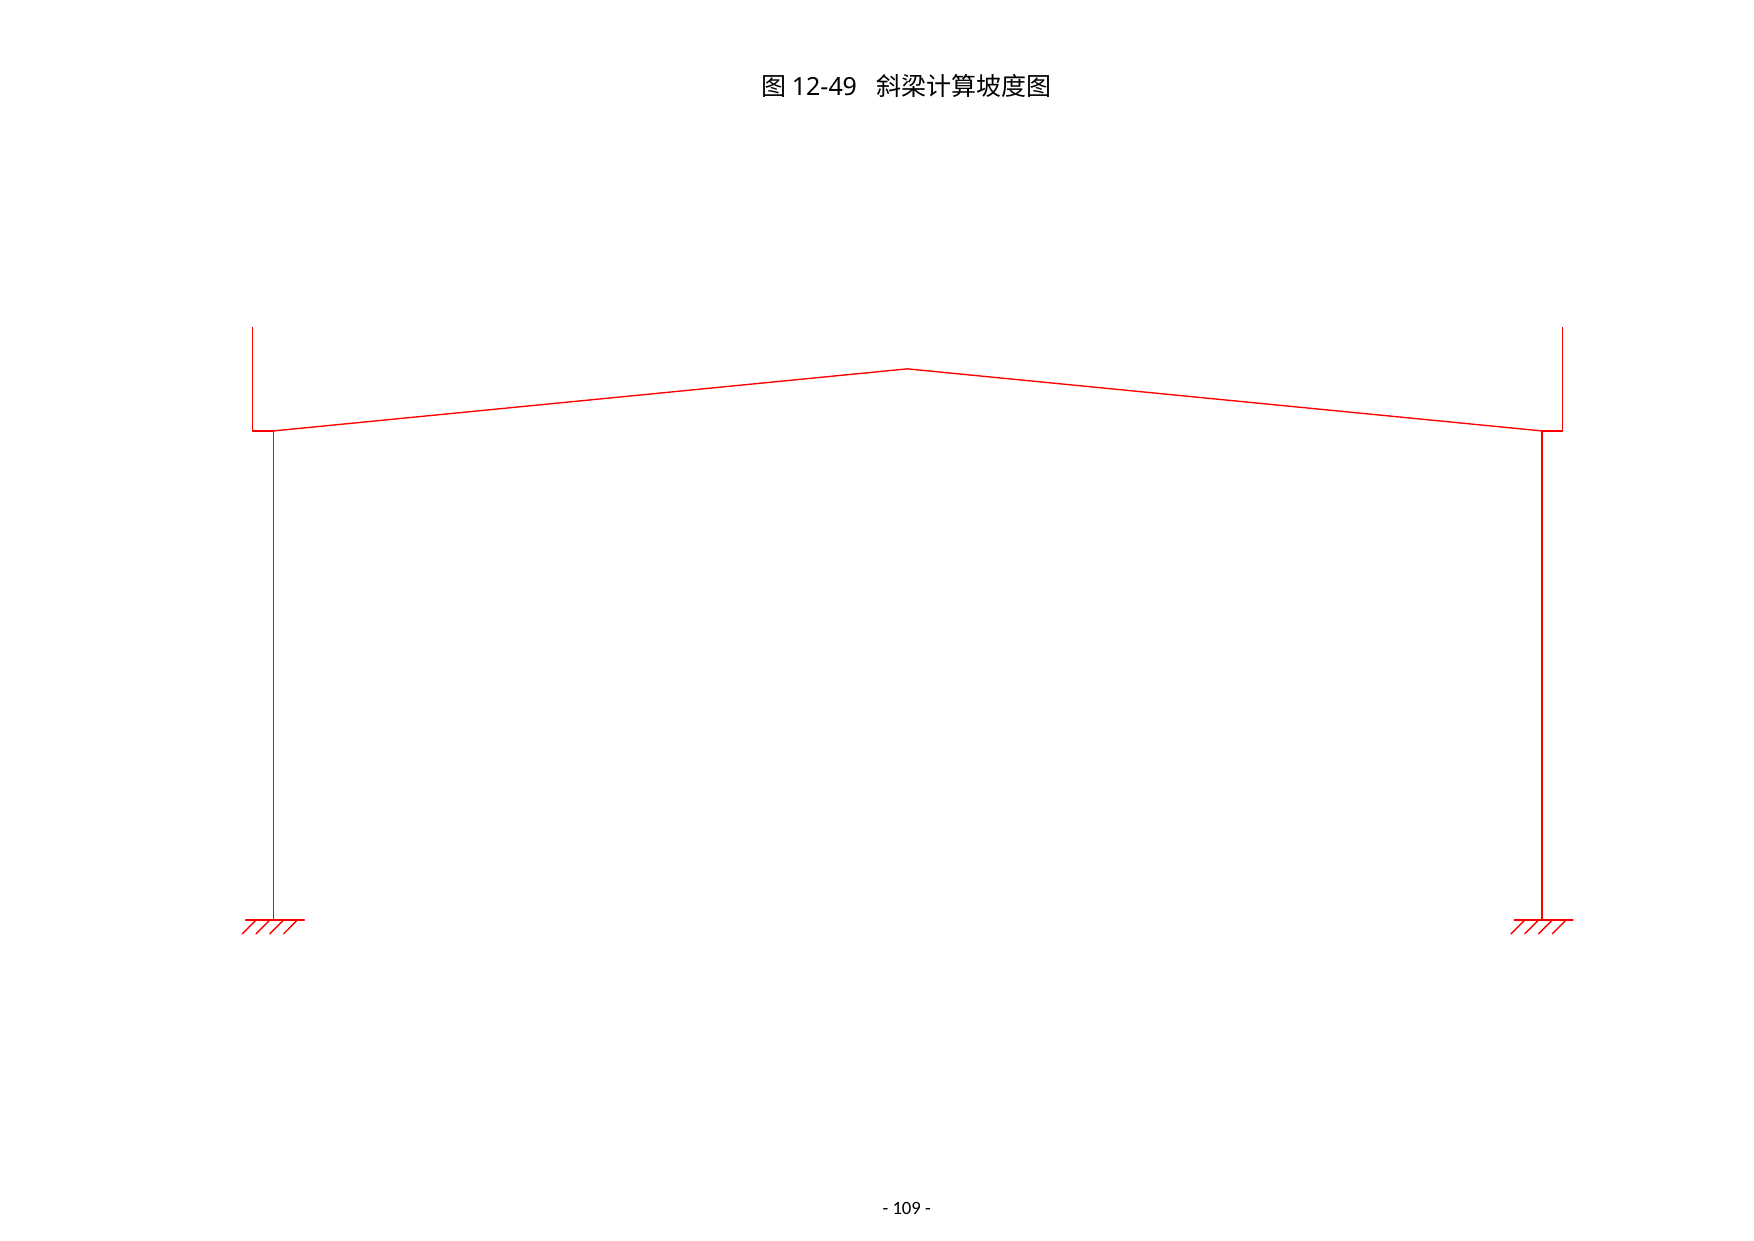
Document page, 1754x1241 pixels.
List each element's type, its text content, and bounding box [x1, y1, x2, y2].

text 图12-49 斜梁计算坡度图 [148, 61, 1665, 108]
